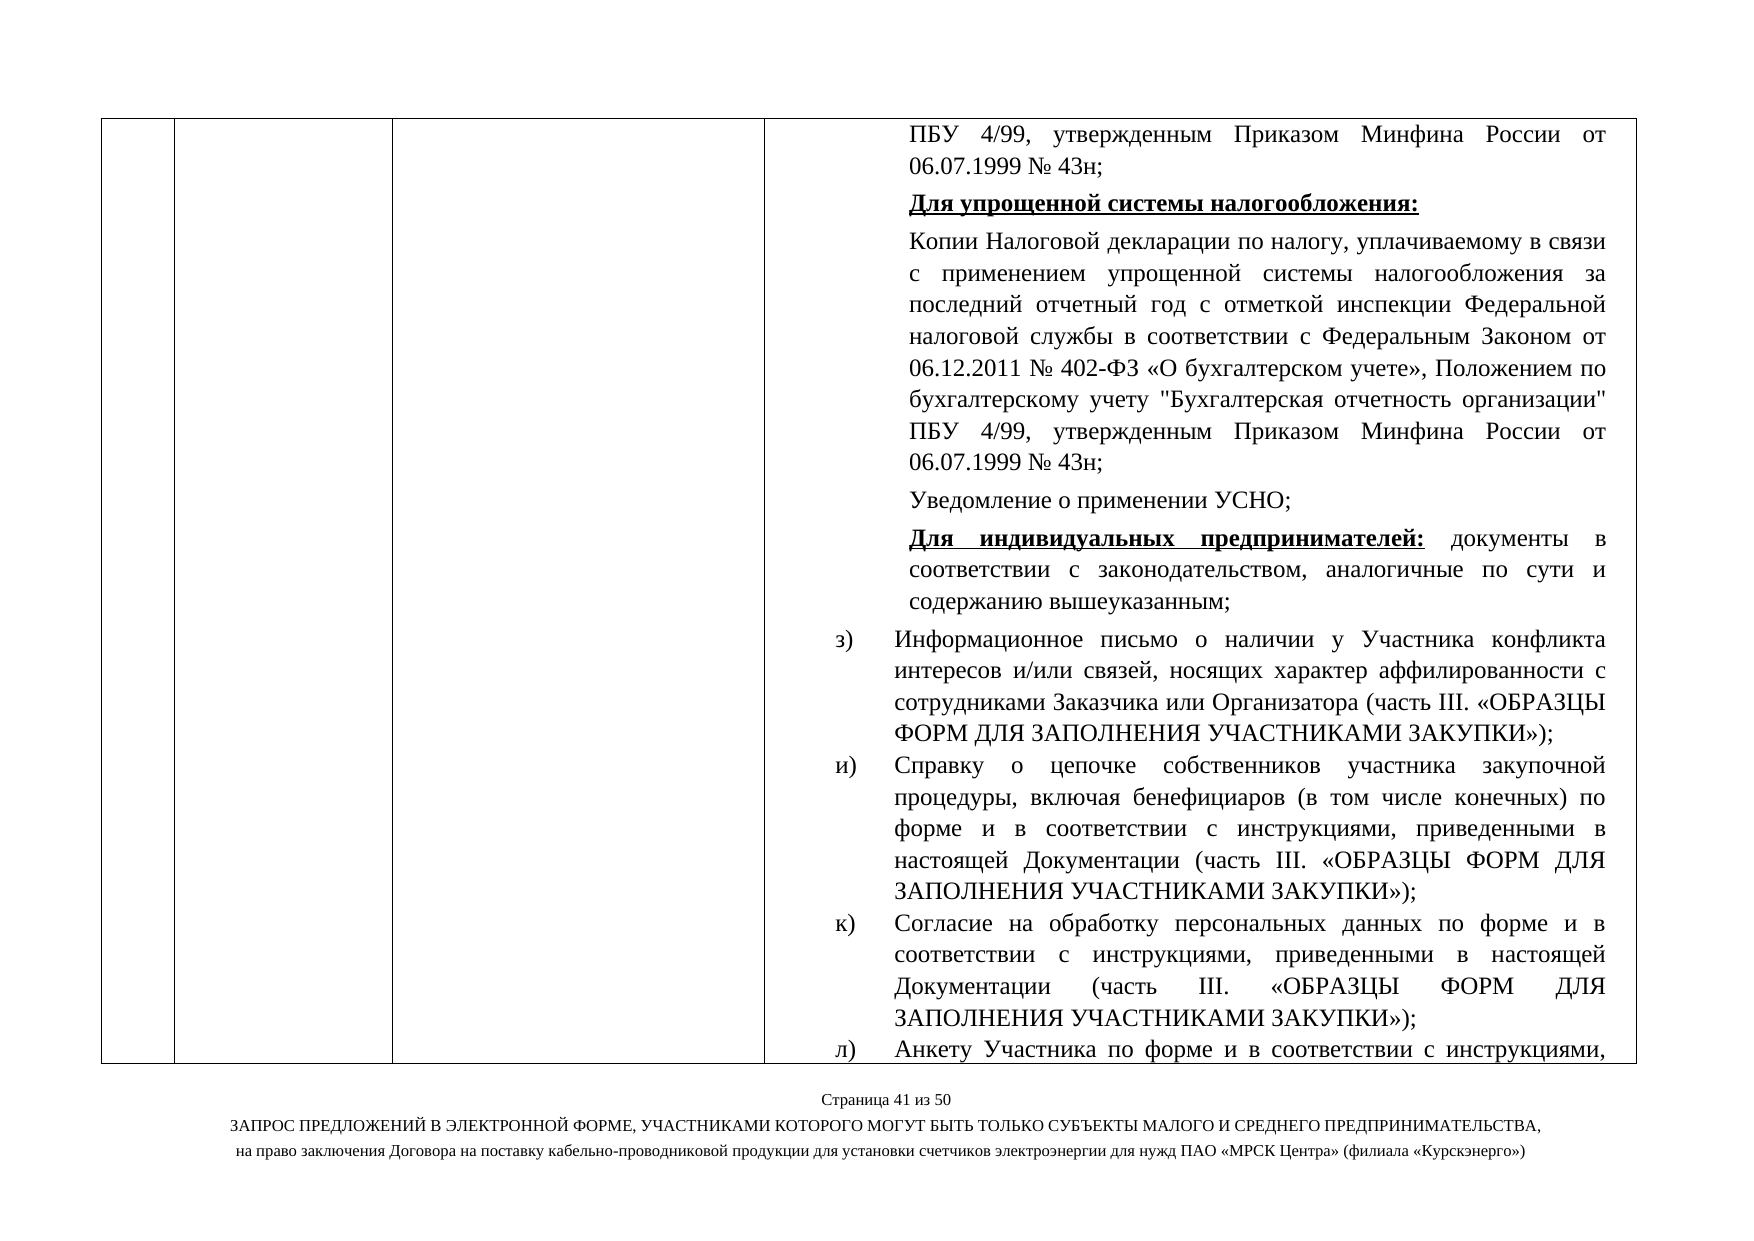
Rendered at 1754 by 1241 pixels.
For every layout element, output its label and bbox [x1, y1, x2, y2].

table_cell [765, 119, 1636, 1063]
table_cell [393, 119, 764, 1063]
table_cell [102, 119, 174, 1063]
table_cell [175, 119, 392, 1063]
